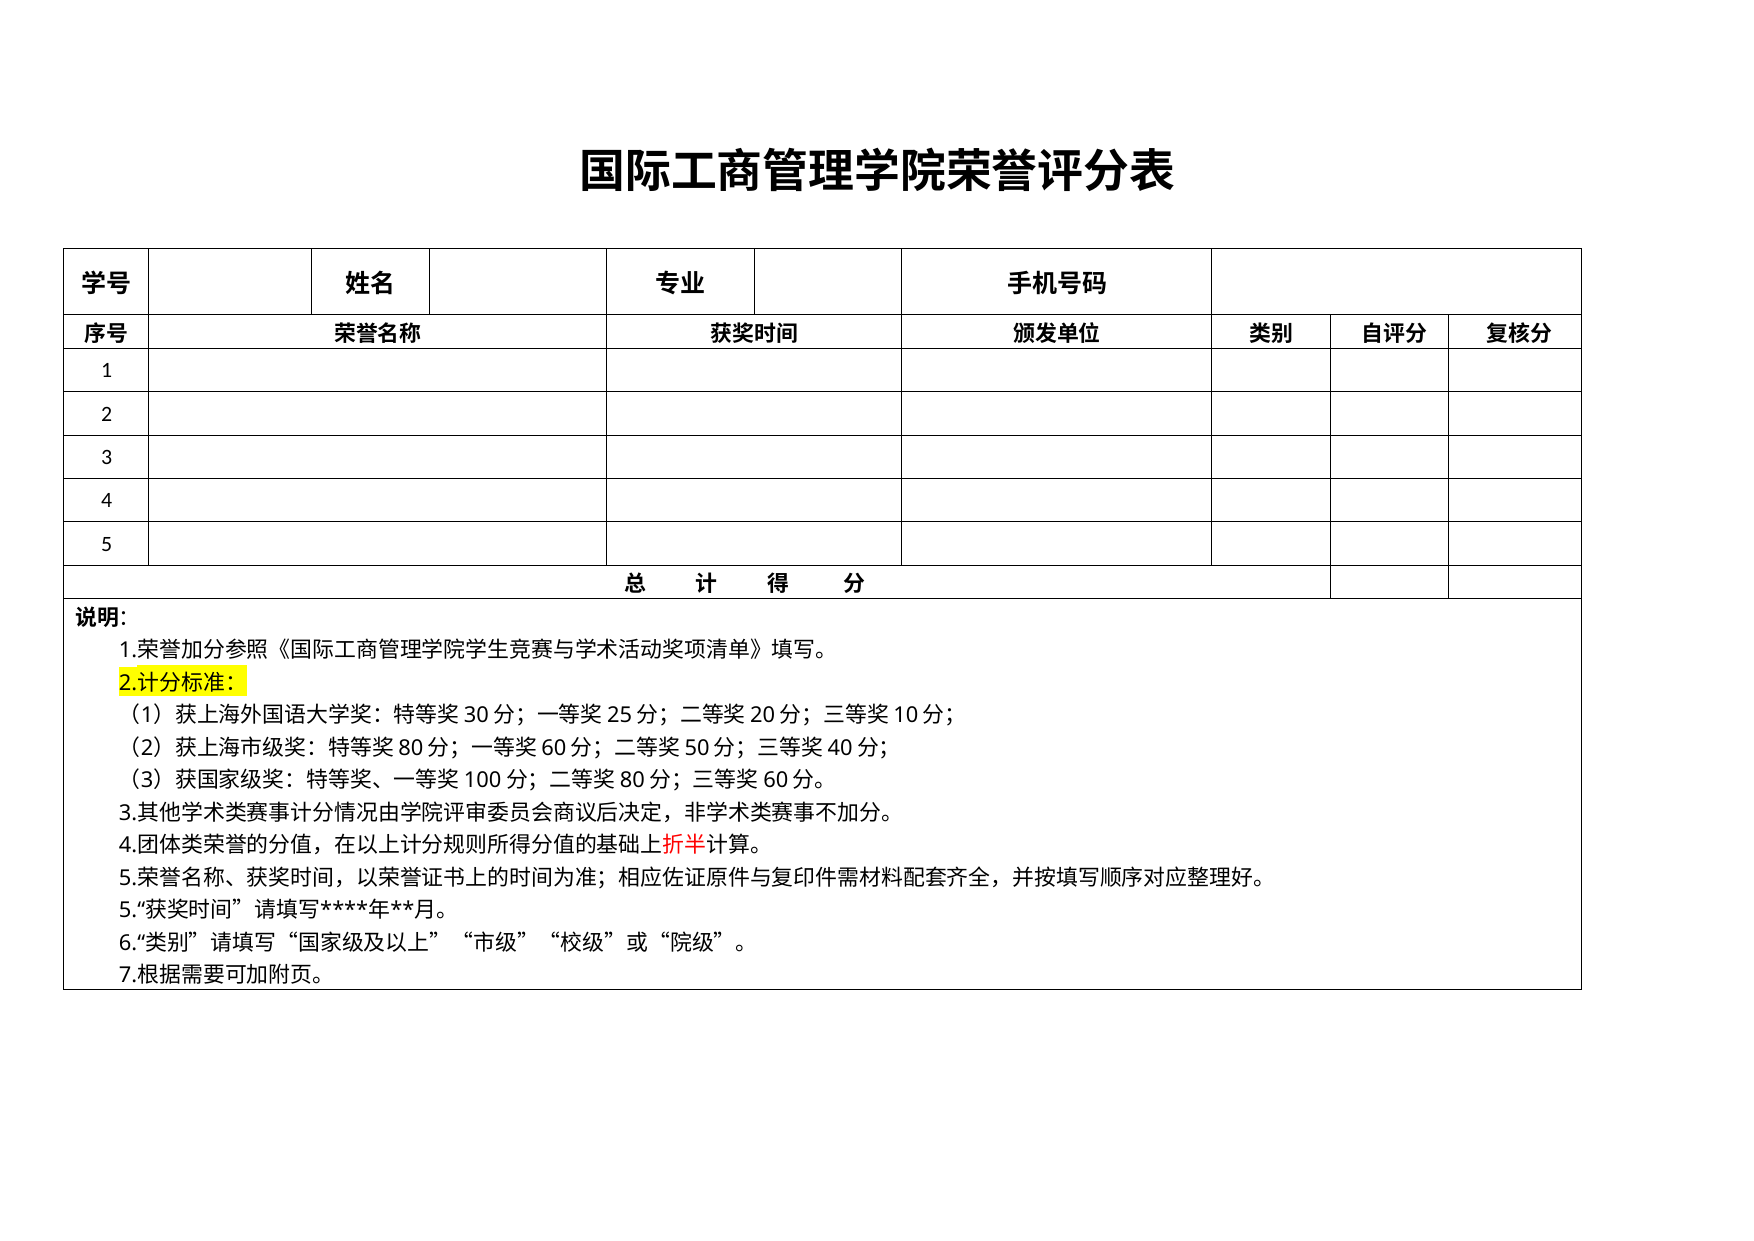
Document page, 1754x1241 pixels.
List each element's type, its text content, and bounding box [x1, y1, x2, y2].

table_cell [149, 392, 606, 434]
table_header 专业 [607, 249, 754, 314]
table_cell [1331, 392, 1448, 434]
table_header [755, 249, 901, 314]
table_cell [607, 479, 901, 521]
table_cell 荣誉名称 [149, 315, 606, 348]
table_cell [607, 522, 901, 565]
table_cell [1449, 479, 1581, 521]
table_cell [1449, 522, 1581, 565]
table_cell 说明： 1.荣誉加分参照《国际工商管理学院学生竞赛与学术活动奖项清单》填写。 2.计分标准： （1）获上海外国语大学奖：特等奖30分；一等奖25分；二等奖20分；三等奖10分； （2）获上海市级奖：特等奖80分；一等奖60分；二等奖50分；三等奖40分； （3）获国家级奖：特等奖、一等奖100分；二等奖80分；三等奖 60分。 3.其他学术类赛事计分情况由学院评审委员会商议后决定，非学术类赛事不加分。 4.团体类荣誉的分值，在以上计分规则所得分值的基础上折半计算。 5.荣誉名称、获奖时间，以荣誉证书上的时间为准；相应佐证原件与复印件需材料配套齐全，并按填写顺序对应整理好。 5.“获奖时间”请填写****年**月。 6.“类别”请填写“国家级及以上”“市级”“校级”或“院级”。 7.根据需要可加附页。 [64, 599, 1581, 989]
table_header 姓名 [312, 249, 429, 314]
table_cell [1449, 392, 1581, 434]
table_cell 获奖时间 [607, 315, 901, 348]
table_cell [607, 349, 901, 391]
table_cell 3 [64, 436, 148, 477]
table_cell [902, 436, 1211, 477]
table_cell 总 计 得 分 [64, 566, 1330, 598]
table_cell [902, 479, 1211, 521]
table_cell [1212, 392, 1330, 434]
table_cell [902, 392, 1211, 434]
table_cell [607, 436, 901, 477]
table_cell 2 [64, 392, 148, 434]
table_cell [1212, 436, 1330, 477]
table_cell [902, 522, 1211, 565]
table_header 手机号码 [902, 249, 1211, 314]
table_header 学号 [64, 249, 148, 314]
table_cell [1212, 479, 1330, 521]
table_cell [149, 522, 606, 565]
table_cell 自评分 [1331, 315, 1448, 348]
table_cell 类别 [1212, 315, 1330, 348]
table_cell [1449, 349, 1581, 391]
table_cell [1449, 566, 1581, 598]
table_cell [149, 436, 606, 477]
table_cell [1212, 349, 1330, 391]
table_cell [1331, 522, 1448, 565]
table_cell [149, 479, 606, 521]
table_cell 1 [64, 349, 148, 391]
table_header [1212, 249, 1581, 314]
table_cell [1449, 436, 1581, 477]
table_header [430, 249, 606, 314]
table_cell 序号 [64, 315, 148, 348]
table_cell [1212, 522, 1330, 565]
table_cell [149, 349, 606, 391]
table_cell [1331, 349, 1448, 391]
table_cell 5 [64, 522, 148, 565]
table_cell [1331, 436, 1448, 477]
text 国际工商管理学院荣誉评分表 [75, 118, 1679, 216]
table_cell [902, 349, 1211, 391]
table_header [149, 249, 311, 314]
table_cell [1331, 479, 1448, 521]
table_cell [607, 392, 901, 434]
table_cell 复核分 [1449, 315, 1581, 348]
table_cell 颁发单位 [902, 315, 1211, 348]
table_cell [1331, 566, 1448, 598]
table_cell 4 [64, 479, 148, 521]
